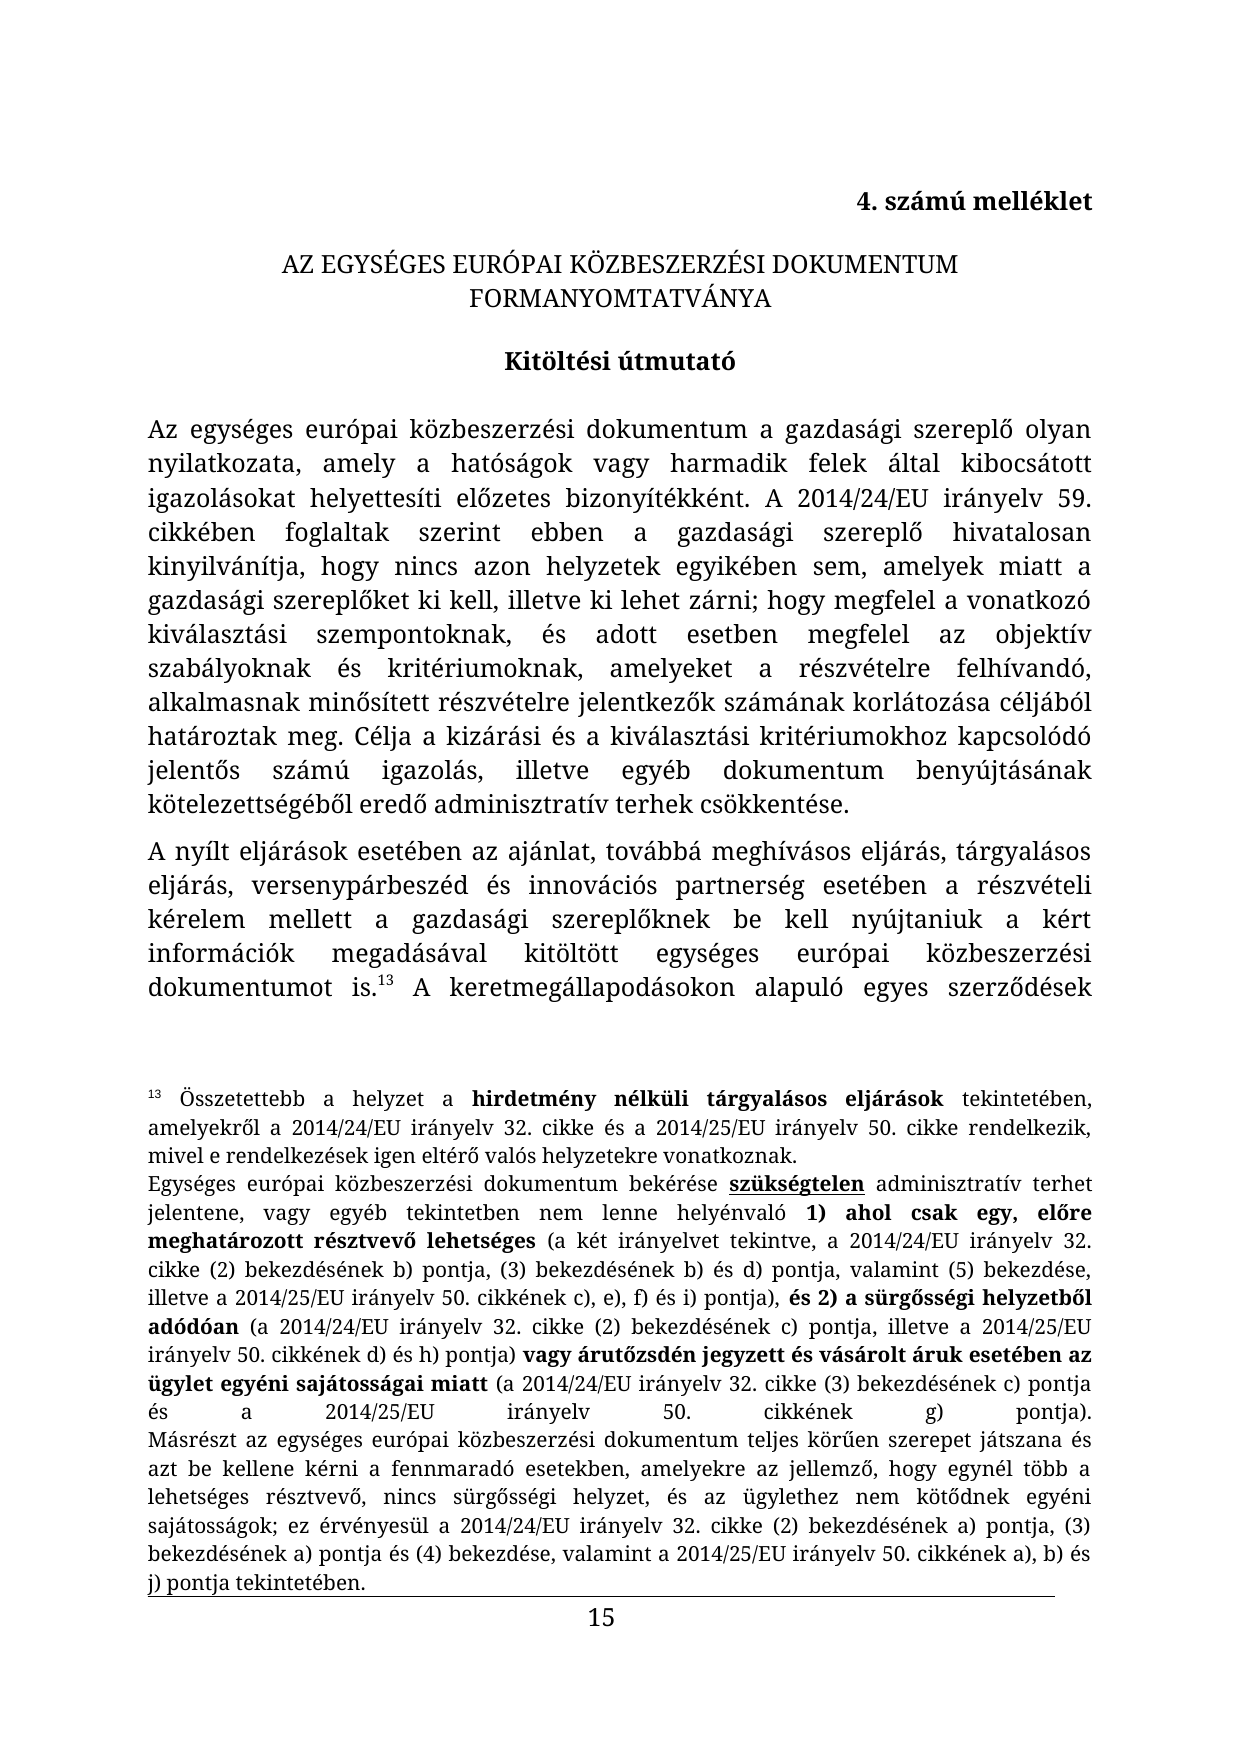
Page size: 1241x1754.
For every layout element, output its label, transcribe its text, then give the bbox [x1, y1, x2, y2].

text A nyílt eljárások esetében az ajánlat, továbbá meghívásos eljárás, tárgyalásos eljárás, versenypárbeszéd és innovációs partnerség esetében a részvételi kérelem mellett a gazdasági szereplőknek be kell nyújtaniuk a kért információk megadásával kitöltött egységes európai közbeszerzési dokumentumot is. A keretmegállapodásokon alapuló egyes szerződések kivételével az eljárás nyerteséül kiválasztott ajánlattevőnek be kell nyújtania a naprakész igazolásokat és kiegészítő dokumentumokat. [148, 833, 1092, 1004]
text AZ EGYSÉGES EURÓPAI KÖZBESZERZÉSI DOKUMENTUM FORMANYOMTATVÁNYA [148, 247, 1092, 315]
text Kitöltési útmutató [148, 344, 1092, 378]
text Az egységes európai közbeszerzési dokumentum a gazdasági szereplő olyan nyilatkozata, amely a hatóságok vagy harmadik felek által kibocsátott igazolásokat helyettesíti előzetes bizonyítékként. A 2014/24/EU irányelv 59. cikkében foglaltak szerint ebben a gazdasági szereplő hivatalosan kinyilvánítja, hogy nincs azon helyzetek egyikében sem, amelyek miatt a gazdasági szereplőket ki kell, illetve ki lehet zárni; hogy megfelel a vonatkozó kiválasztási szempontoknak, és adott esetben megfelel az objektív szabályoknak és kritériumoknak, amelyeket a részvételre felhívandó, alkalmasnak minősített részvételre jelentkezők számának korlátozása céljából határoztak meg. Célja a kizárási és a kiválasztási kritériumokhoz kapcsolódó jelentős számú igazolás, illetve egyéb dokumentum benyújtásának kötelezettségéből eredő adminisztratív terhek csökkentése. [148, 412, 1092, 821]
text 4. számú melléklet [148, 183, 1092, 217]
